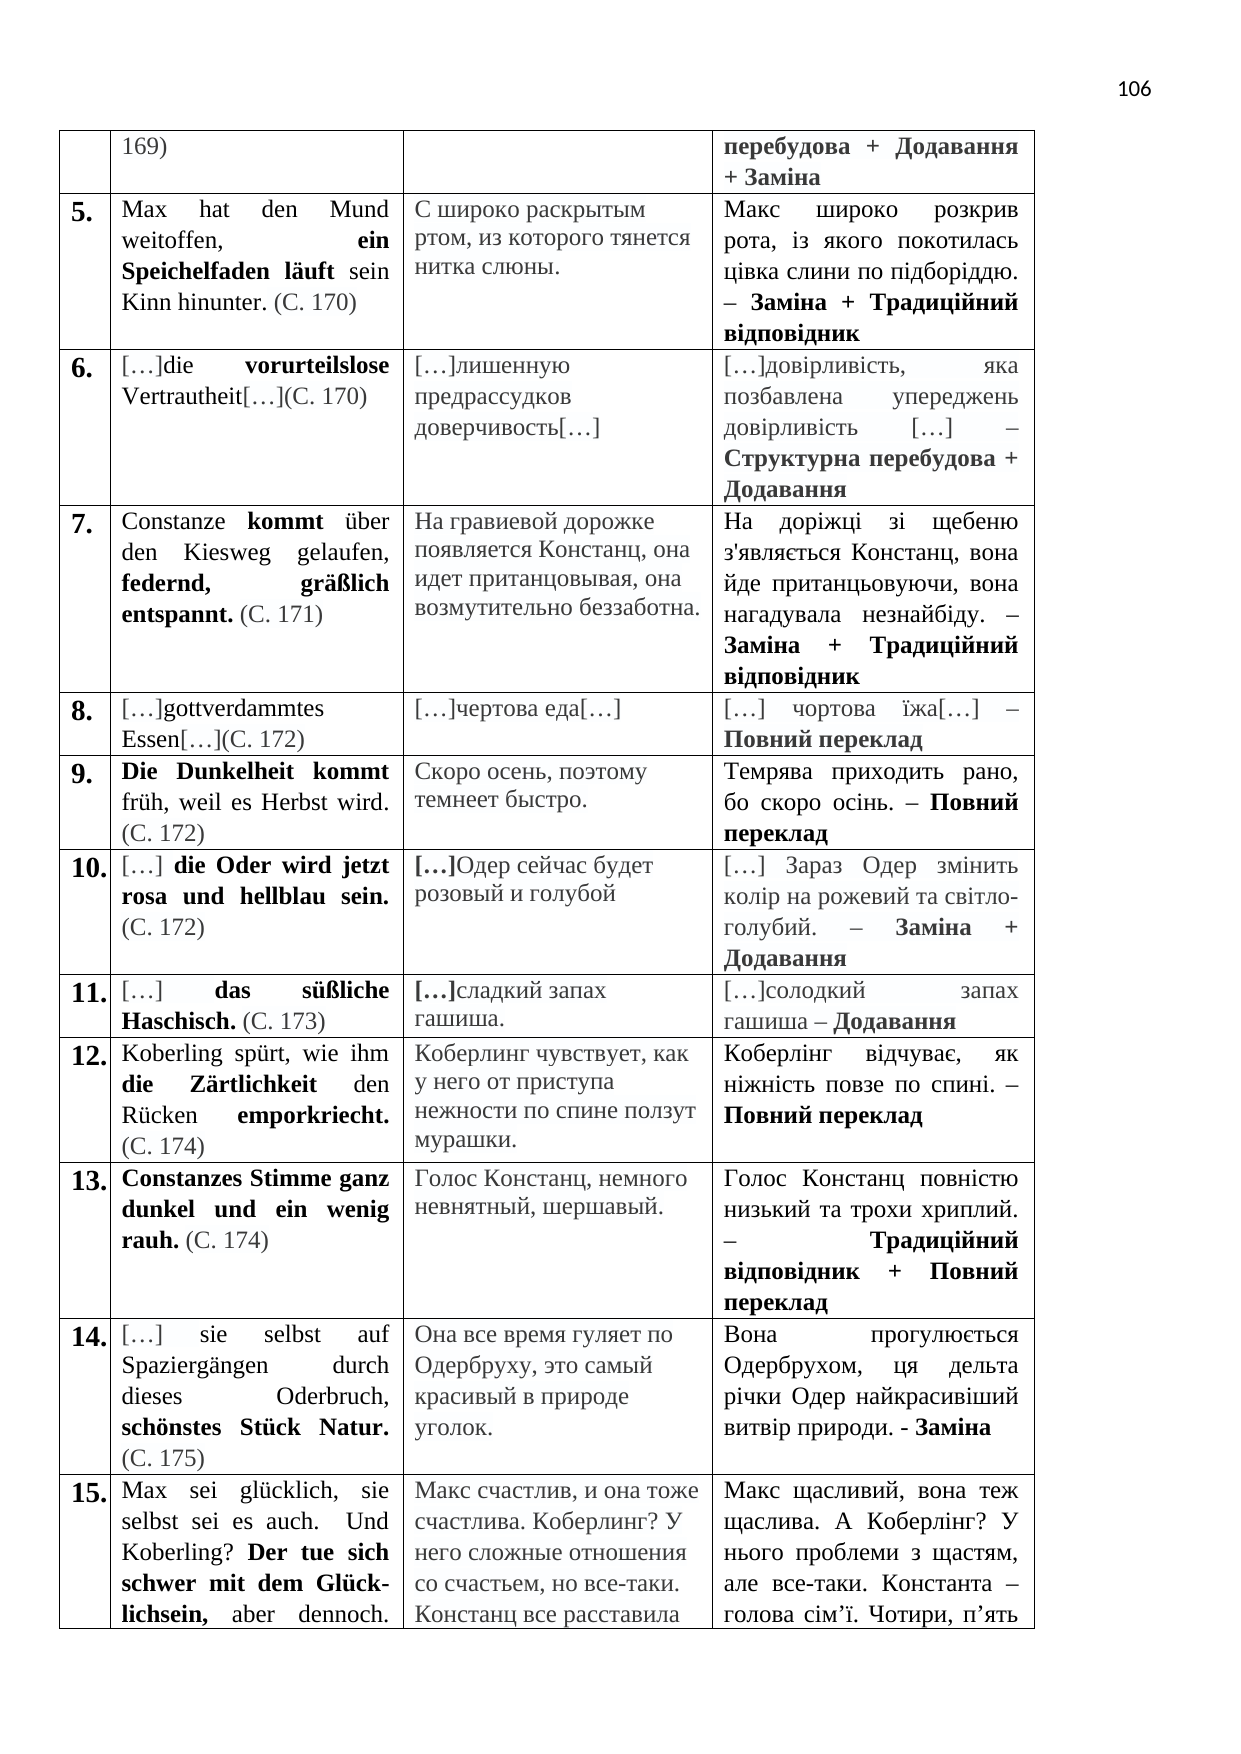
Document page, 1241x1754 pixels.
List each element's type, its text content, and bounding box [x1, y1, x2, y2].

table_cell Koberling spürt, wie ihm die Zärtlichkeit den Rücken emporkriecht. (С. 174) [111, 1038, 403, 1162]
table_cell […] das süßliche Haschisch. (С. 173) [111, 975, 403, 1037]
table_cell […] Зараз Одер змінить колір на рожевий та світло-голубий. – Заміна + Додавання [713, 850, 1034, 974]
table_cell На доріжці зі щебеню з'являється Констанц, вона йде пританцьовуючи, вона нагадувала незнайбіду. – Заміна + Традиційний відповідник [713, 506, 1034, 692]
table_cell С широко раскрытым ртом, из которого тянется нитка слюны. [404, 194, 712, 349]
table_cell 12. [60, 1038, 110, 1162]
table_cell Голос Констанц повністю низький та трохи хриплий. – Традиційний відповідник + Повний переклад [713, 1163, 1034, 1318]
table_cell Constanze kommt über den Kiesweg gelaufen, federnd, gräßlich entspannt. (С. 171) [111, 506, 403, 692]
table_cell 13. [60, 1163, 110, 1318]
table_cell […] sie selbst auf Spaziergängen durch dieses Oderbruch, schönstes Stück Natur. (С. 175) [111, 1319, 403, 1474]
table_cell […]довірливість, яка позбавлена упереджень довірливість […] – Структурна перебудова + Додавання [713, 350, 1034, 505]
table_cell Max hat den Mund weitoffen, ein Speichelfaden läuft sein Kinn hinunter. (С. 170) [111, 194, 403, 349]
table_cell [111, 1475, 403, 1628]
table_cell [713, 1475, 1034, 1628]
table_cell Макс широко розкрив рота, із якого покотилась цівка слини по підборіддю. – Заміна + Традиційний відповідник [713, 194, 1034, 349]
table_cell 9. [60, 756, 110, 849]
table_cell Голос Констанц, немного невнятный, шершавый. [404, 1163, 712, 1318]
table_cell Die Dunkelheit kommt früh, weil es Herbst wird. (С. 172) [111, 756, 403, 849]
table_cell 11. [60, 975, 110, 1037]
table_cell На гравиевой дорожке появляется Констанц, она идет пританцовывая, она возмутительно беззаботна. [404, 506, 712, 692]
table_cell Темрява приходить рано, бо скоро осінь. – Повний переклад [713, 756, 1034, 849]
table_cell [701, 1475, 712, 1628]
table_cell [111, 131, 403, 193]
table_cell 14. [60, 1319, 110, 1474]
table_cell 10. [60, 850, 110, 974]
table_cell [713, 131, 1034, 193]
table_cell Коберлінг відчуває, як ніжність повзе по спині. – Повний переклад [713, 1038, 1034, 1162]
table_cell […]чертова еда[…] [404, 693, 712, 755]
table_cell […] die Oder wird jetzt rosa und hellblau sein. (С. 172) [111, 850, 403, 974]
table_cell Вона прогулюється Одербрухом, ця дельта річки Одер найкрасивіший витвір природи. - Заміна [713, 1319, 1034, 1474]
table_cell 4. [60, 131, 110, 193]
table_cell […]сладкий запах гашиша. [404, 975, 712, 1037]
table_cell 8. [60, 693, 110, 755]
table_cell […]die vorurteilslose Vertrautheit[…](С. 170) [111, 350, 403, 505]
table_cell Constanzes Stimme ganz dunkel und ein wenig rauh. (С. 174) [111, 1163, 403, 1318]
table_cell Скоро осень, поэтому темнеет быстро. [404, 756, 712, 849]
table_cell […] чортова їжа[…] – Повний переклад [713, 693, 1034, 755]
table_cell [404, 131, 712, 193]
table_cell 6. [60, 350, 110, 505]
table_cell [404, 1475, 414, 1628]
table_cell Она все время гуляет по Одербруху, это самый красивый в природе уголок. [404, 1319, 712, 1474]
table_cell […]лишенную предрассудков доверчивость[…] [404, 350, 712, 505]
table_cell […]Одер сейчас будет розовый и голубой [404, 850, 712, 974]
table_cell 5. [60, 194, 110, 349]
table_cell 15. [60, 1475, 110, 1628]
table_cell 7. [60, 506, 110, 692]
table_cell […]солодкий запах гашиша – Додавання [713, 975, 1034, 1037]
table_cell […]gottverdammtes Essen[…](С. 172) [111, 693, 403, 755]
table_cell Коберлинг чувствует, как у него от приступа нежности по спине ползут мурашки. [404, 1038, 712, 1162]
